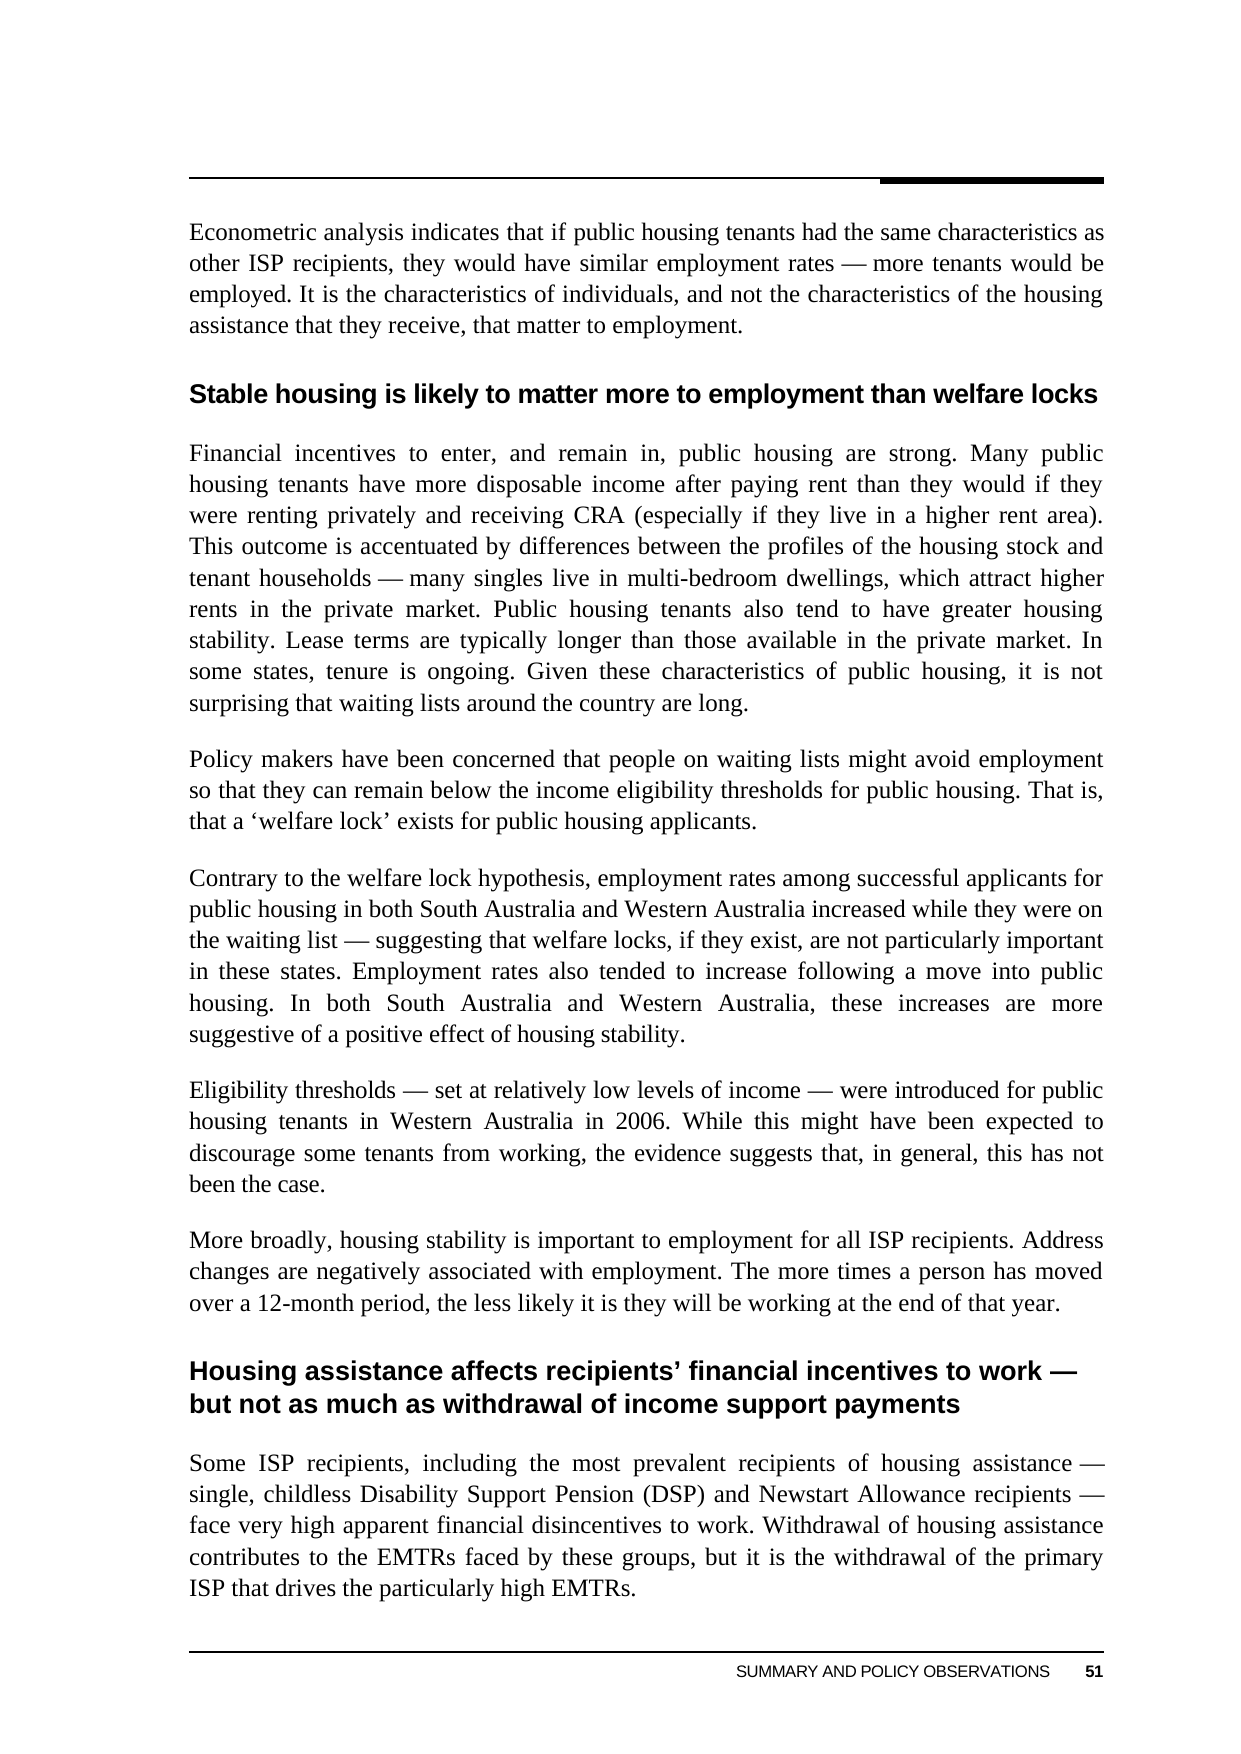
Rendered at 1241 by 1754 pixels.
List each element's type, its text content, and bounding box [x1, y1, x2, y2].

text Financial incentives to enter, and remain in, public housing are strong. Many public housing tenants have more disposable income after paying rent than they would if they were renting privately and receiving CRA (especially if they live in a higher rent area). This outcome is accentuated by differences between the profiles of the housing stock and tenant households — many singles live in multi-bedroom dwellings, which attract higher rents in the private market. Public housing tenants also tend to have greater housing stability. Lease terms are typically longer than those available in the private market. In some states, tenure is ongoing. Given these characteristics of public housing, it is not surprising that waiting lists around the country are long. [189, 435, 1104, 716]
subtitle Housing assistance affects recipients’ financial incentives to work — but not as much as withdrawal of income support payments [189, 1354, 1104, 1421]
text Eligibility thresholds — set at relatively low levels of income — were introduced for public housing tenants in Western Australia in 2006. While this might have been expected to discourage some tenants from working, the evidence suggests that, in general, this has not been the case. [189, 1073, 1104, 1198]
text Econometric analysis indicates that if public housing tenants had the same characteristics as other ISP recipients, they would have similar employment rates — more tenants would be employed. It is the characteristics of individuals, and not the characteristics of the housing assistance that they receive, that matter to employment. [189, 214, 1104, 339]
text Contrary to the welfare lock hypothesis, employment rates among successful applicants for public housing in both South Australia and Western Australia increased while they were on the waiting list — suggesting that welfare locks, if they exist, are not particularly important in these states. Employment rates also tended to increase following a move into public housing. In both South Australia and Western Australia, these increases are more suggestive of a positive effect of housing stability. [189, 860, 1104, 1048]
text More broadly, housing stability is important to employment for all ISP recipients. Address changes are negatively associated with employment. The more times a person has moved over a 12-month period, the less likely it is they will be working at the end of that year. [189, 1223, 1104, 1316]
subtitle Stable housing is likely to matter more to employment than welfare locks [189, 377, 1104, 410]
text Policy makers have been concerned that people on waiting lists might avoid employment so that they can remain below the income eligibility thresholds for public housing. That is, that a ‘welfare lock’ exists for public housing applicants. [189, 741, 1104, 835]
text Some ISP recipients, including the most prevalent recipients of housing assistance — single, childless Disability Support Pension (DSP) and Newstart Allowance recipients — face very high apparent financial disincentives to work. Withdrawal of housing assistance contributes to the EMTRs faced by these groups, but it is the withdrawal of the primary ISP that drives the particularly high EMTRs. [189, 1446, 1104, 1602]
